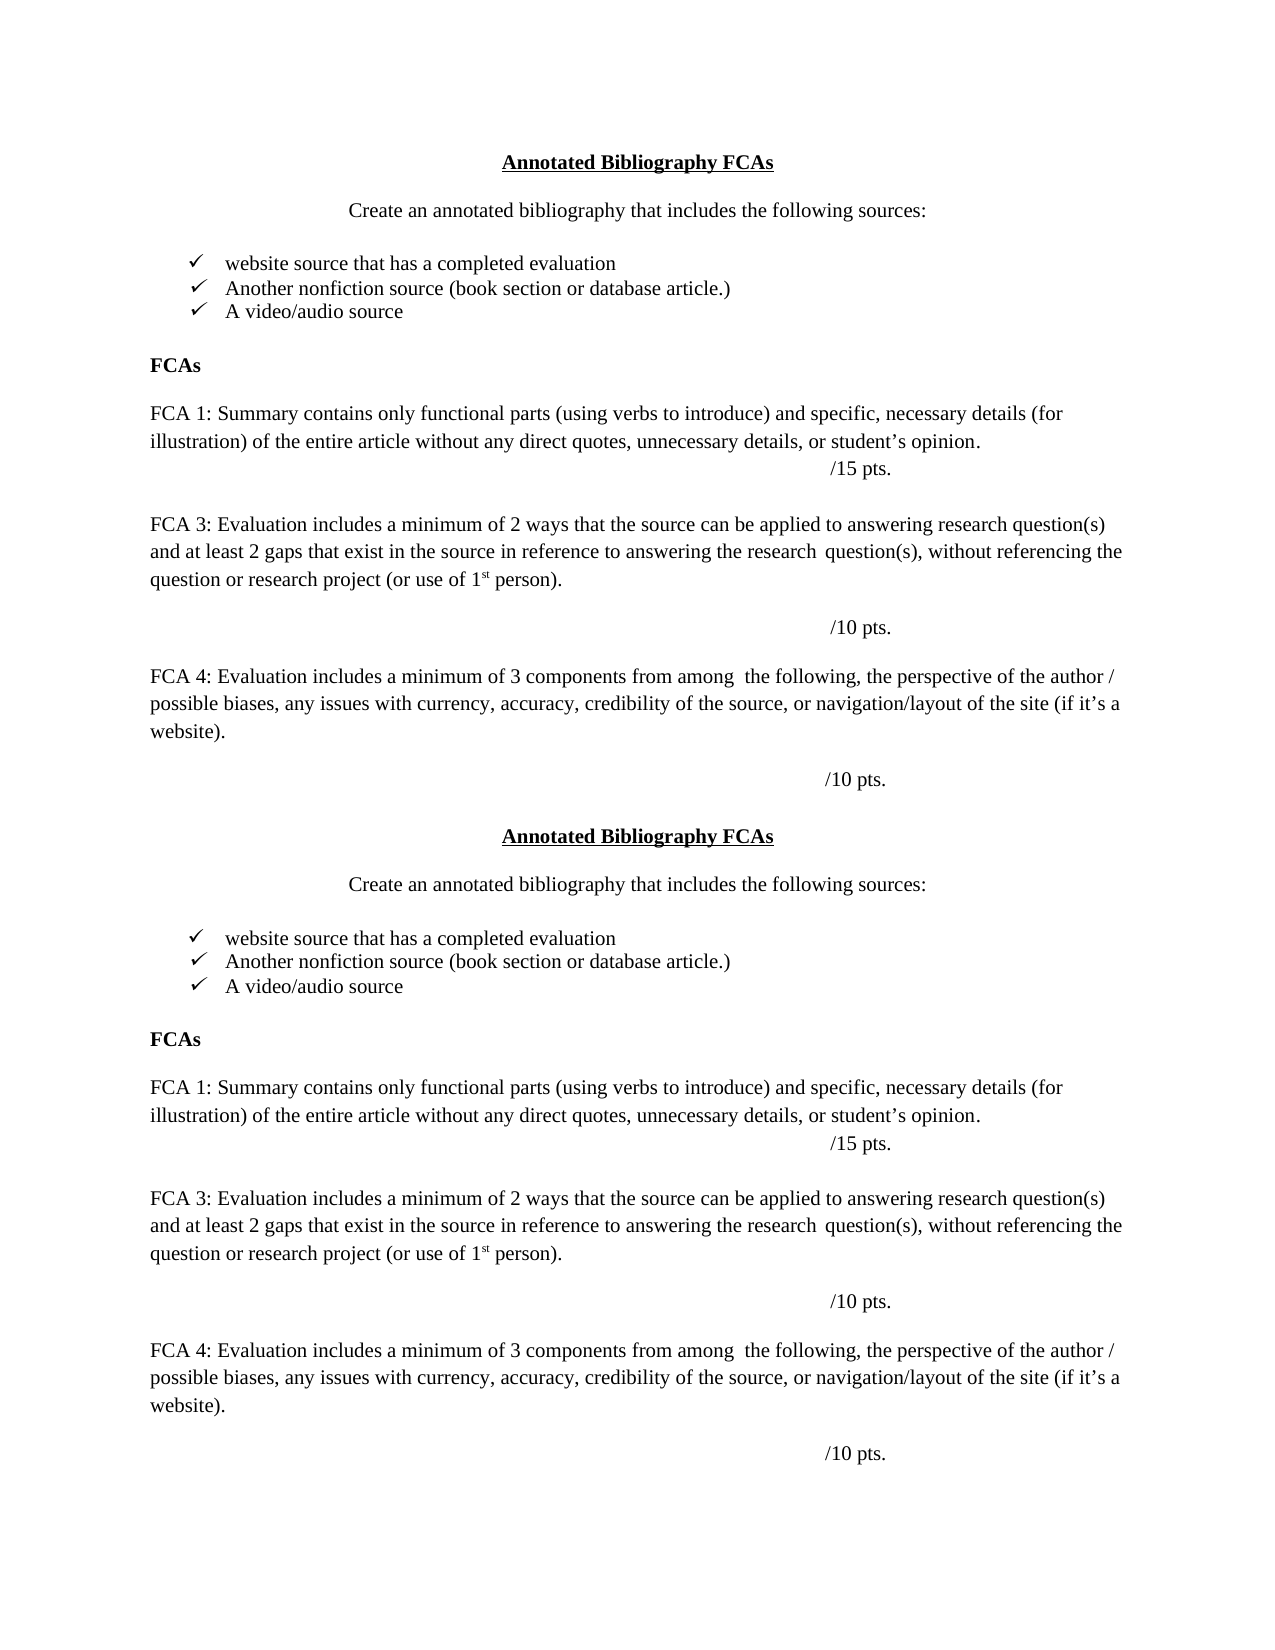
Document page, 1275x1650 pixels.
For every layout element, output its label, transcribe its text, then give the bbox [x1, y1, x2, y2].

list A video/audio source [187, 973, 1125, 998]
list Another nonfiction source (book section or database article.) [187, 949, 1125, 973]
text FCAs [150, 353, 1125, 377]
text Annotated Bibliography FCAs Create an annotated bibliography that includes the following sources: [150, 150, 1125, 222]
text FCA 4: Evaluation includes a minimum of 3 components from among the following, the perspective of the author / possible biases, any issues with currency, accuracy, credibility of the source, or navigation/layout of the site (if it’s a website). [150, 1338, 1125, 1417]
text FCA 4: Evaluation includes a minimum of 3 components from among the following, the perspective of the author / possible biases, any issues with currency, accuracy, credibility of the source, or navigation/layout of the site (if it’s a website). [150, 664, 1125, 743]
text FCA 1: Summary contains only functional parts (using verbs to introduce) and specific, necessary details (for illustration) of the entire article without any direct quotes, unnecessary details, or student’s opinion. /15 pts. FCA 3: Evaluation includes a minimum of 2 ways that the source can be applied to answering research question(s) and at least 2 gaps that exist in the source in reference to answering the research question(s), without referencing the question or research project (or use of 1st person). [150, 401, 1125, 591]
text Annotated Bibliography FCAs Create an annotated bibliography that includes the following sources: [150, 824, 1125, 896]
text /10 pts. [750, 1441, 1125, 1465]
text FCAs [150, 1027, 1125, 1051]
text /10 pts. [750, 615, 1125, 639]
text FCA 1: Summary contains only functional parts (using verbs to introduce) and specific, necessary details (for illustration) of the entire article without any direct quotes, unnecessary details, or student’s opinion. /15 pts. FCA 3: Evaluation includes a minimum of 2 ways that the source can be applied to answering research question(s) and at least 2 gaps that exist in the source in reference to answering the research question(s), without referencing the question or research project (or use of 1st person). [150, 1075, 1125, 1265]
list A video/audio source [187, 299, 1125, 323]
list Another nonfiction source (book section or database article.) [187, 275, 1125, 299]
list website source that has a completed evaluation [187, 251, 1125, 275]
list website source that has a completed evaluation [187, 925, 1125, 949]
text /10 pts. [750, 767, 1125, 791]
text /10 pts. [750, 1289, 1125, 1313]
